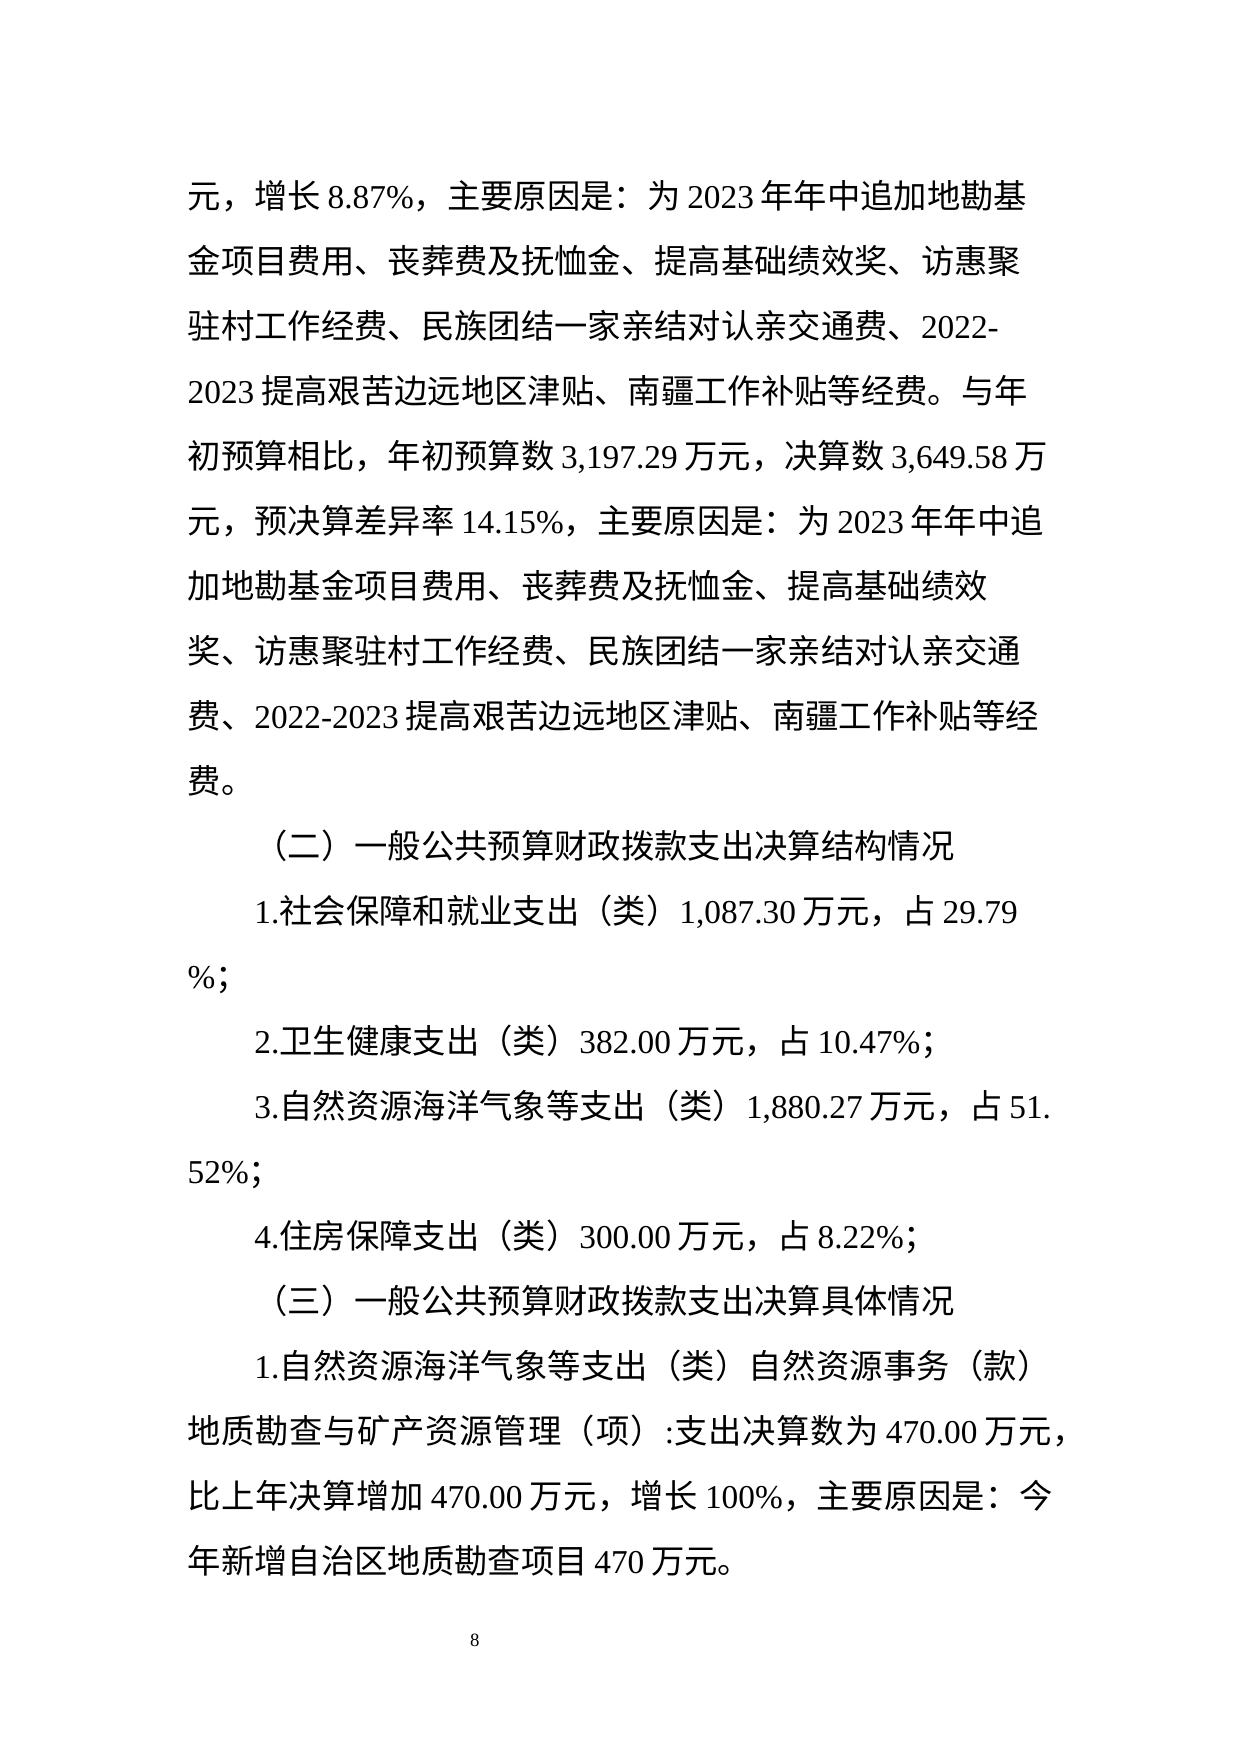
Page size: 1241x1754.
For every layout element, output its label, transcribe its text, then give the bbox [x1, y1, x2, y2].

text （三）一般公共预算财政拨款支出决算具体情况 [187, 1267, 1053, 1332]
list 3.自然资源海洋气象等支出（类）1,880.27万元，占51.52%； [187, 1072, 1053, 1202]
list 1.社会保障和就业支出（类）1,087.30万元，占29.79%； [187, 877, 1053, 1007]
text 1.自然资源海洋气象等支出（类）自然资源事务（款）地质勘查与矿产资源管理（项）:支出决算数为470.00万元，比上年决算增加470.00万元，增长100%，主要原因是：今年新增自治区地质勘查项目470万元。 [187, 1332, 1053, 1592]
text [187, 162, 1053, 812]
list 4.住房保障支出（类）300.00万元，占8.22%； [187, 1202, 1053, 1267]
list 一般公共预算财政拨款支出决算结构情况 [187, 812, 1053, 877]
list 2.卫生健康支出（类）382.00万元，占10.47%； [187, 1007, 1053, 1072]
